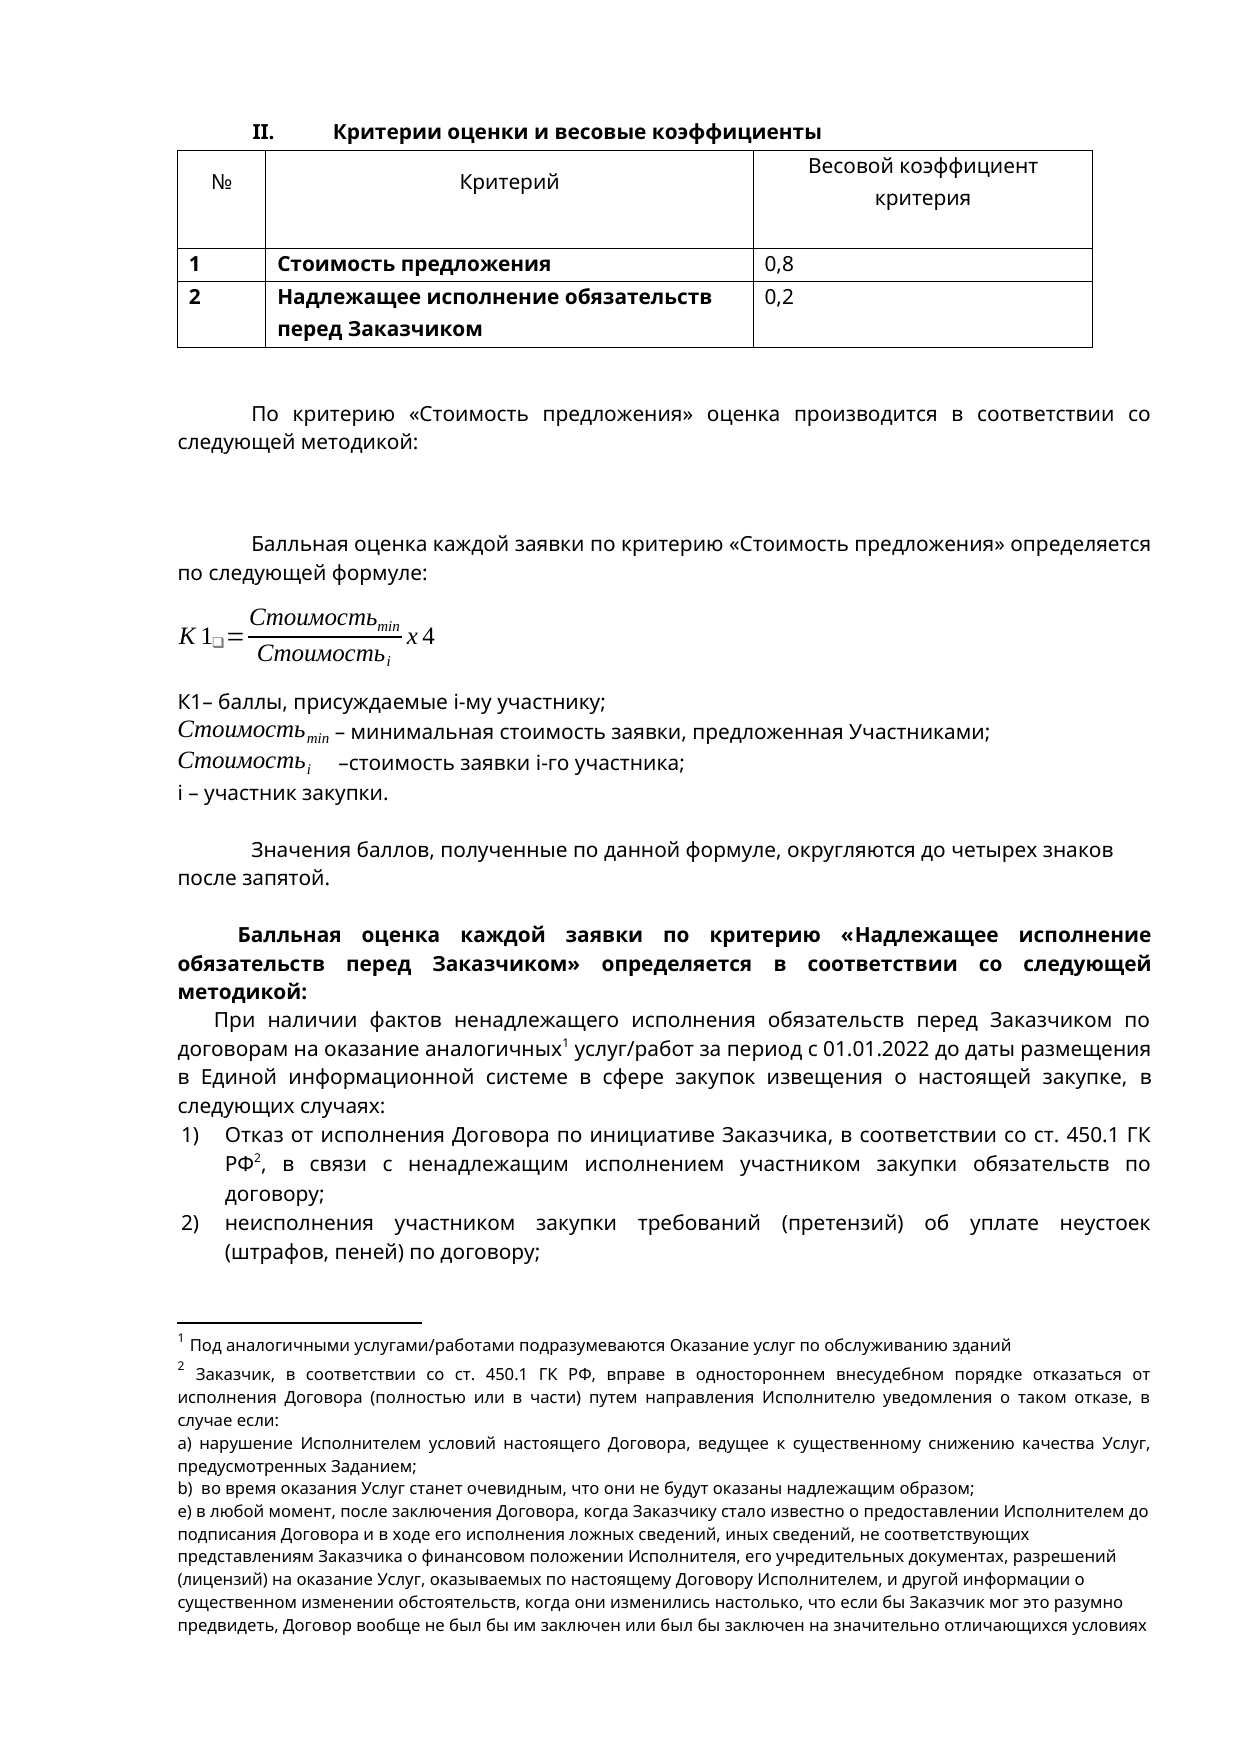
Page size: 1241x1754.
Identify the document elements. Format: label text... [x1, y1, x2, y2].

list Критерии оценки и весовые коэффициенты [252, 117, 1152, 146]
table_header Критерий [266, 151, 753, 248]
table_cell 0,8 [754, 249, 1092, 281]
text При наличии фактов ненадлежащего исполнения обязательств перед Заказчиком по договорам на оказание аналогичных услуг/работ за период с 01.01.2022 до даты размещения в Единой информационной системе в сфере закупок извещения о настоящей закупке, в следующих случаях: [177, 1006, 1152, 1119]
text К1– баллы, присуждаемые i-му участнику; [177, 687, 1152, 715]
list Отказ от исполнения Договора по инициативе Заказчика, в соответствии со ст. 450.1 ГК РФ, в связи с ненадлежащим исполнением участником закупки обязательств по договору; [181, 1119, 1152, 1207]
text По критерию «Стоимость предложения» оценка производится в соответствии со следующей методикой: [177, 399, 1152, 456]
table_cell 0,2 [754, 282, 1092, 347]
text Значения баллов, полученные по данной формуле, округляются до четырех знаков после запятой. [177, 835, 1152, 892]
table_cell 1 [178, 249, 265, 281]
table_cell Надлежащее исполнение обязательств перед Заказчиком [266, 282, 753, 347]
table_header № [178, 151, 265, 248]
table_cell Стоимость предложения [266, 249, 753, 281]
table_cell 2 [178, 282, 265, 347]
list неисполнения участником закупки требований (претензий) об уплате неустоек (штрафов, пеней) по договору; [181, 1207, 1152, 1265]
text – минимальная стоимость заявки, предложенная Участниками; [177, 715, 1152, 747]
text –стоимость заявки i-го участника; [177, 747, 1152, 778]
text Балльная оценка каждой заявки по критерию «Стоимость предложения» определяется по следующей формуле: [177, 529, 1152, 586]
table_header Весовой коэффициент критерия [754, 151, 1092, 248]
text Балльная оценка каждой заявки по критерию «Надлежащее исполнение обязательств перед Заказчиком» определяется в соответствии со следующей методикой: [177, 920, 1152, 1006]
text i – участник закупки. [177, 778, 1152, 807]
